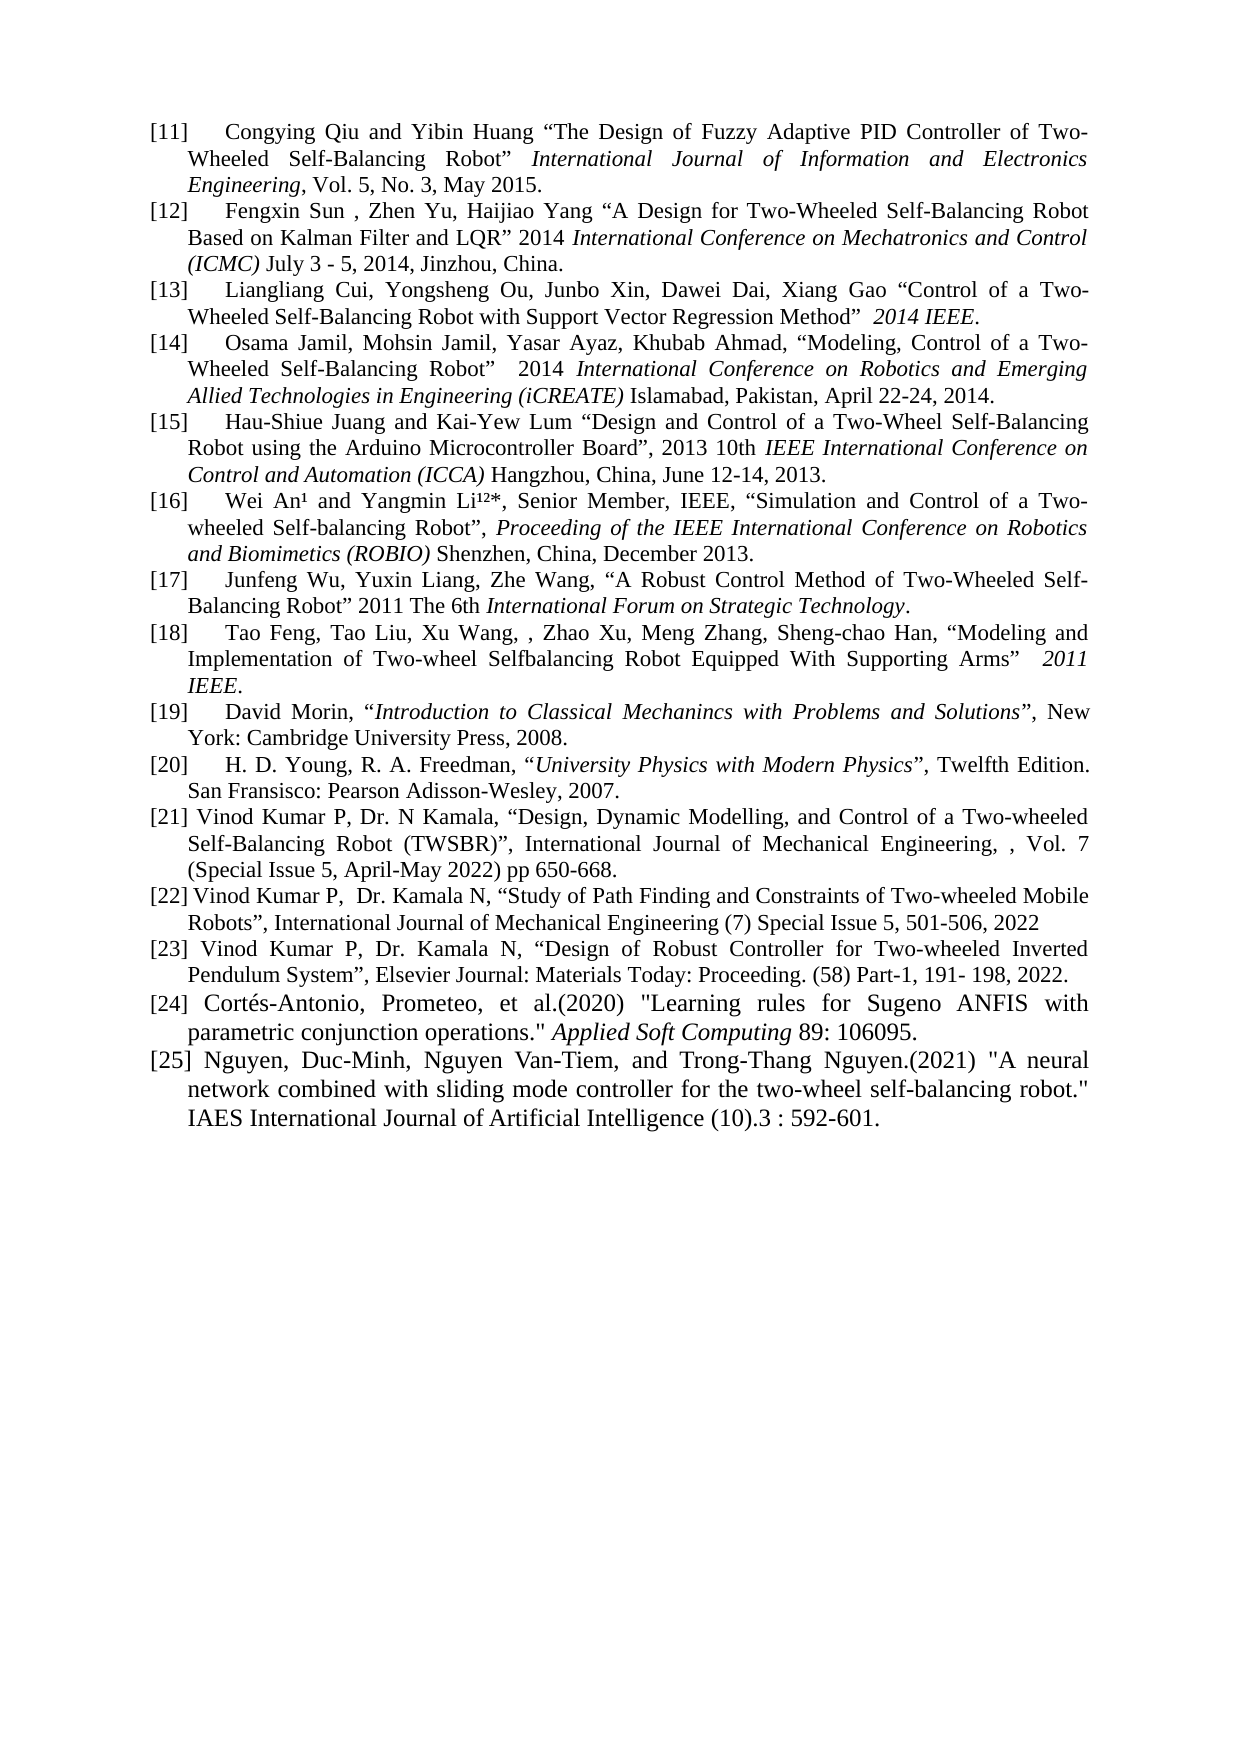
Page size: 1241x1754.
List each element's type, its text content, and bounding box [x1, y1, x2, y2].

text Wei An¹ and Yangmin Li¹²*, Senior Member, IEEE, “Simulation and Control of a Two-wheeled Self-balancing Robot”, Proceeding of the IEEE International Conference on Robotics and Biomimetics (ROBIO) Shenzhen, China, December 2013. [150, 487, 1090, 566]
list [20] H. D. Young, R. A. Freedman, “University Physics with Modern Physics”, Twelfth Edition. San Fransisco: Pearson Adisson-Wesley, 2007. [150, 751, 1090, 803]
list [24] Cortés-Antonio, Prometeo, et al.(2020) "Learning rules for Sugeno ANFIS with parametric conjunction operations." Applied Soft Computing 89: 106095. [150, 988, 1090, 1045]
list [25] Nguyen, Duc-Minh, Nguyen Van-Tiem, and Trong-Thang Nguyen.(2021) "A neural network combined with sliding mode controller for the two-wheel self-balancing robot." IAES International Journal of Artificial Intelligence (10).3 : 592-601. [150, 1045, 1090, 1132]
text Hau-Shiue Juang and Kai-Yew Lum “Design and Control of a Two-Wheel Self-Balancing Robot using the Arduino Microcontroller Board”, 2013 10th IEEE International Conference on Control and Automation (ICCA) Hangzhou, China, June 12-14, 2013. [150, 408, 1090, 487]
list [22] Vinod Kumar P, Dr. Kamala N, “Study of Path Finding and Constraints of Two-wheeled Mobile Robots”, International Journal of Mechanical Engineering (7) Special Issue 5, 501-506, 2022 [150, 882, 1090, 935]
text Liangliang Cui, Yongsheng Ou, Junbo Xin, Dawei Dai, Xiang Gao “Control of a Two-Wheeled Self-Balancing Robot with Support Vector Regression Method” 2014 IEEE. [150, 276, 1090, 329]
text Fengxin Sun , Zhen Yu, Haijiao Yang “A Design for Two-Wheeled Self-Balancing Robot Based on Kalman Filter and LQR” 2014 International Conference on Mechatronics and Control (ICMC) July 3 - 5, 2014, Jinzhou, China. [150, 197, 1090, 276]
text Junfeng Wu, Yuxin Liang, Zhe Wang, “A Robust Control Method of Two-Wheeled Self-Balancing Robot” 2011 The 6th International Forum on Strategic Technology. [150, 566, 1090, 619]
text Tao Feng, Tao Liu, Xu Wang, , Zhao Xu, Meng Zhang, Sheng-chao Han, “Modeling and Implementation of Two-wheel Selfbalancing Robot Equipped With Supporting Arms” 2011 IEEE. [150, 619, 1090, 698]
list [23] Vinod Kumar P, Dr. Kamala N, “Design of Robust Controller for Two-wheeled Inverted Pendulum System”, Elsevier Journal: Materials Today: Proceeding. (58) Part-1, 191- 198, 2022. [150, 935, 1090, 988]
text Osama Jamil, Mohsin Jamil, Yasar Ayaz, Khubab Ahmad, “Modeling, Control of a Two-Wheeled Self-Balancing Robot” 2014 International Conference on Robotics and Emerging Allied Technologies in Engineering (iCREATE) Islamabad, Pakistan, April 22-24, 2014. [150, 329, 1090, 408]
list [21] Vinod Kumar P, Dr. N Kamala, “Design, Dynamic Modelling, and Control of a Two-wheeled Self-Balancing Robot (TWSBR)”, International Journal of Mechanical Engineering, , Vol. 7 (Special Issue 5, April-May 2022) pp 650-668. [150, 803, 1090, 882]
text Congying Qiu and Yibin Huang “The Design of Fuzzy Adaptive PID Controller of Two-Wheeled Self-Balancing Robot” International Journal of Information and Electronics Engineering, Vol. 5, No. 3, May 2015. [150, 118, 1090, 197]
text David Morin, “Introduction to Classical Mechanincs with Problems and Solutions”, New York: Cambridge University Press, 2008. [150, 698, 1090, 751]
